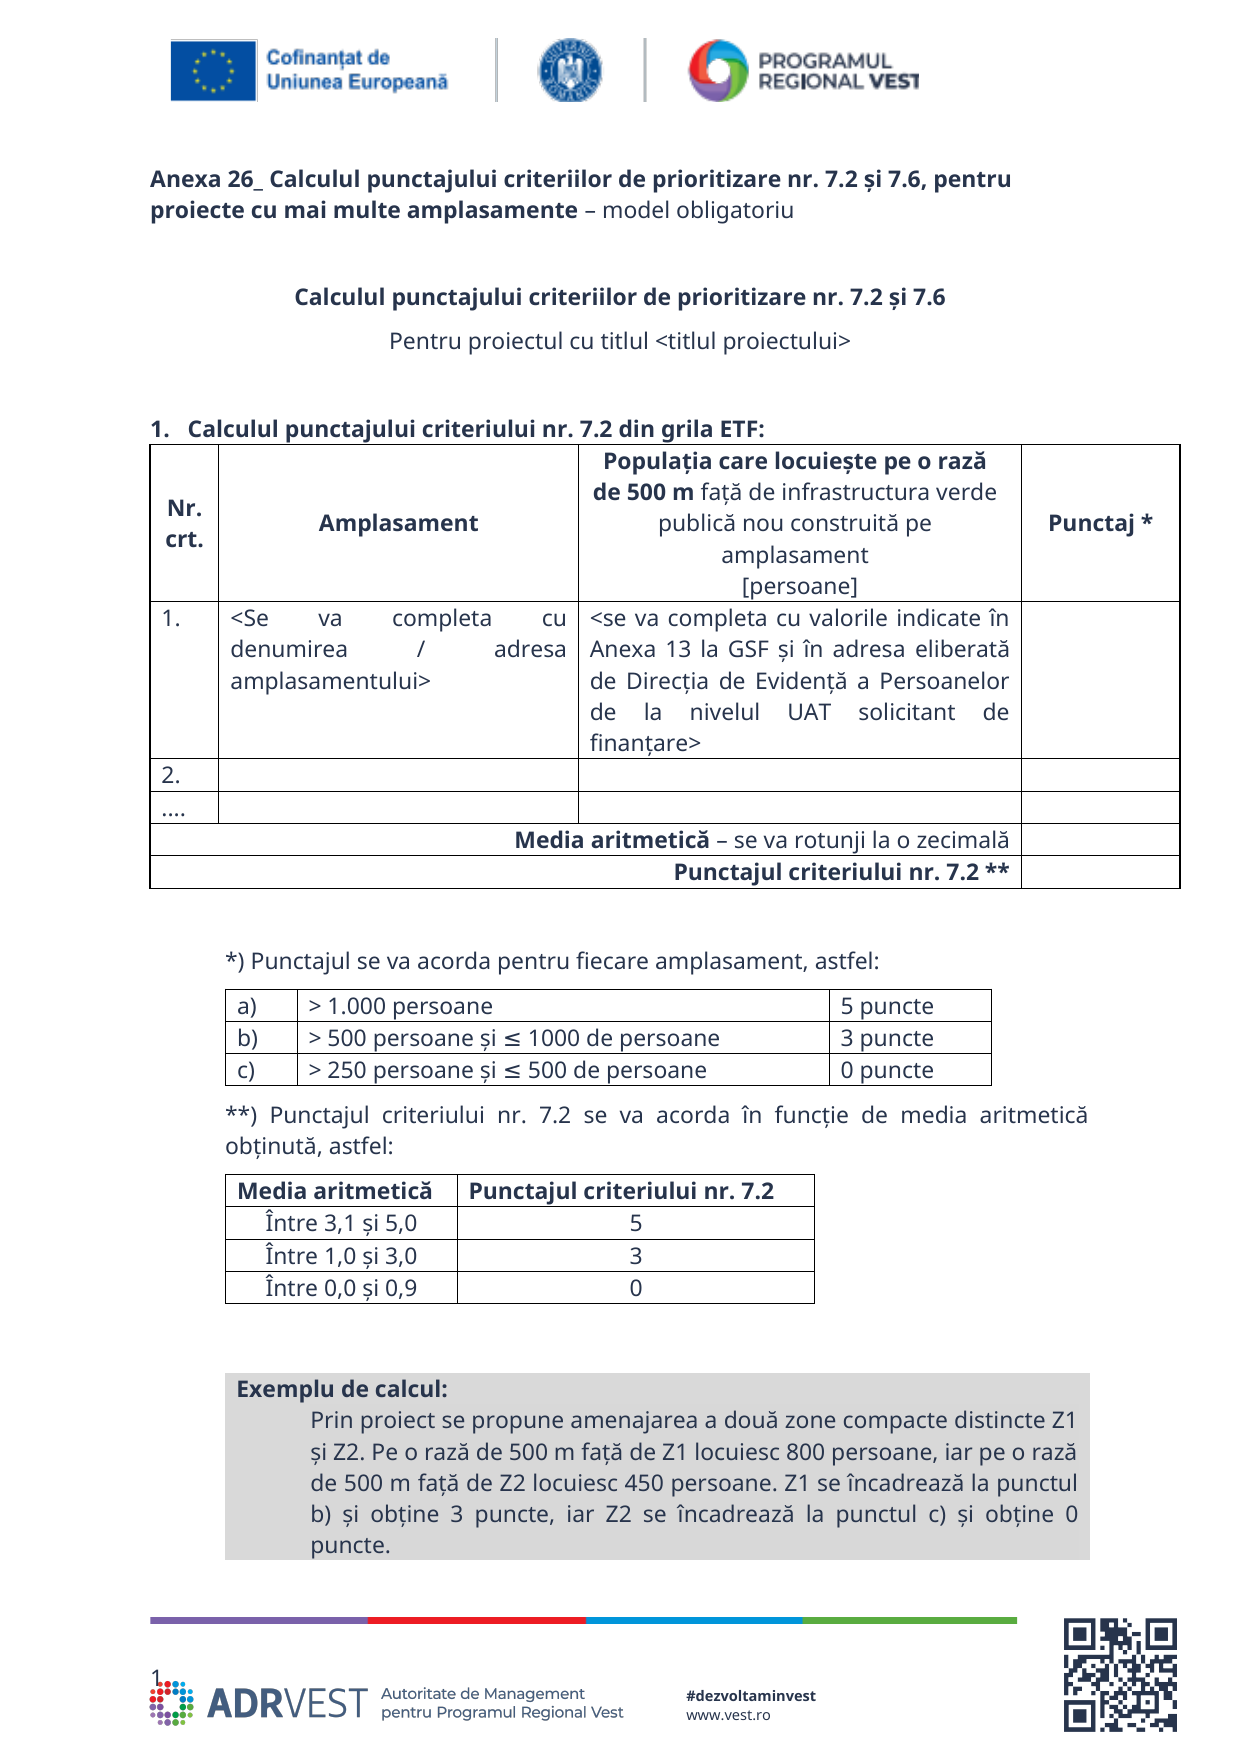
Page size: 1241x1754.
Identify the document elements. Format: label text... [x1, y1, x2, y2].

table_cell c) [226, 1054, 297, 1085]
table_cell 3 puncte [830, 1022, 991, 1053]
list **) Punctajul criteriului nr. 7.2 se va acorda în funcție de media aritmetică obținută, astfel: [225, 1099, 1090, 1161]
table_cell [1022, 856, 1179, 887]
table_header Punctajul criteriului nr. 7.2 [458, 1175, 814, 1206]
table_cell Între 1,0 și 3,0 [226, 1240, 457, 1271]
table_cell [579, 792, 1021, 823]
table_header > 1.000 persoane [298, 990, 829, 1021]
table_cell <Se va completa cu denumirea / adresa amplasamentului> [219, 602, 578, 758]
list Calculul punctajului criteriului nr. 7.2 din grila ETF: [150, 412, 1090, 444]
table_header a) [226, 990, 297, 1021]
table_cell > 500 persoane și ≤ 1000 de persoane [298, 1022, 829, 1053]
table_header Media aritmetică [226, 1175, 457, 1206]
picture [140, 1678, 629, 1729]
table_header Populația care locuiește pe o rază de 500 m față de infrastructura verde publică nou construită pe amplasament [persoane] [579, 445, 1021, 601]
list *) Punctajul se va acorda pentru fiecare amplasament, astfel: [225, 945, 1090, 976]
table_cell 0 puncte [830, 1054, 991, 1085]
table_cell 2. [151, 759, 218, 791]
table_cell Punctajul criteriului nr. 7.2 ** [151, 856, 1021, 887]
table_cell <se va completa cu valorile indicate în Anexa 13 la GSF și în adresa eliberată de Direcția de Evidență a Persoanelor de la nivelul UAT solicitant de finanțare> [579, 602, 1021, 758]
table_cell > 250 persoane și ≤ 500 de persoane [298, 1054, 829, 1085]
table_cell 0 [458, 1272, 814, 1303]
table_header Nr. crt. [151, 445, 218, 601]
text Anexa 26_ Calculul punctajului criteriilor de prioritizare nr. 7.2 și 7.6, pentru proiecte cu mai multe amplasamente – model obligatoriu [150, 162, 1090, 225]
table_cell 5 [458, 1207, 814, 1238]
table_cell [1022, 792, 1179, 823]
text Pentru proiectul cu titlul <titlul proiectului> [150, 325, 1090, 356]
table_cell 1. [151, 602, 218, 758]
table_header Punctaj * [1022, 445, 1179, 601]
table_header Amplasament [219, 445, 578, 601]
table_cell Media aritmetică – se va rotunji la o zecimală [151, 824, 1021, 855]
table_header 5 puncte [830, 990, 991, 1021]
table_cell [219, 792, 578, 823]
table_cell b) [226, 1022, 297, 1053]
table_cell [1022, 824, 1179, 855]
table_cell .... [151, 792, 218, 823]
text Calculul punctajului criteriilor de prioritizare nr. 7.2 și 7.6 [150, 281, 1090, 312]
table_cell 3 [458, 1240, 814, 1271]
table_cell [219, 759, 578, 791]
table_cell Între 0,0 și 0,9 [226, 1272, 457, 1303]
table_cell [1022, 602, 1179, 758]
table_cell Între 3,1 și 5,0 [226, 1207, 457, 1238]
picture [1055, 1609, 1186, 1741]
table_cell [579, 759, 1021, 791]
table_cell [1022, 759, 1179, 791]
